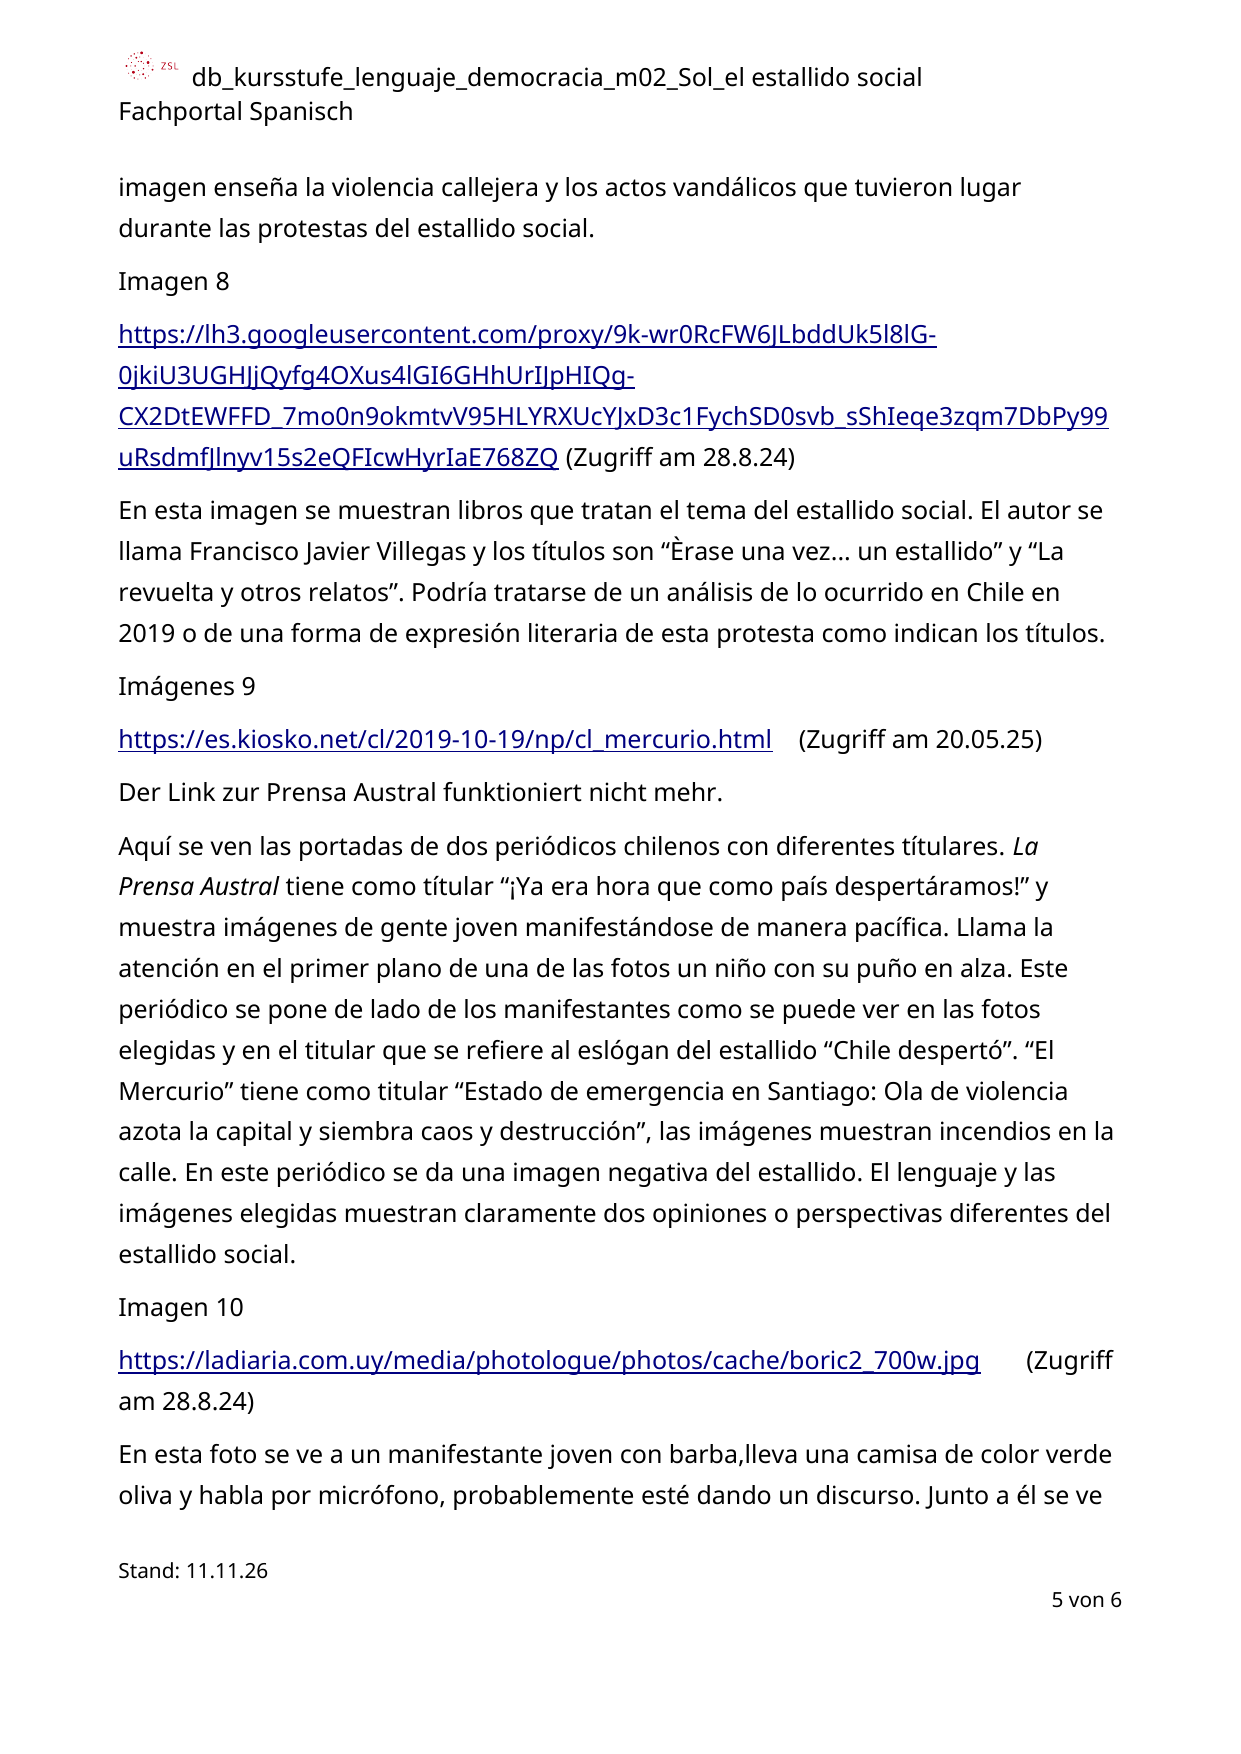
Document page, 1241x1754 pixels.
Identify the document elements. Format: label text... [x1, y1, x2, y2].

text En esta imagen se muestran libros que tratan el tema del estallido social. El autor se llama Francisco Javier Villegas y los títulos son “Èrase una vez... un estallido” y “La revuelta y otros relatos”. Podría tratarse de un análisis de lo ocurrido en Chile en 2019 o de una forma de expresión literaria de esta protesta como indican los títulos. [118, 493, 1122, 649]
text https://lh3.googleusercontent.com/proxy/9k-wr0RcFW6JLbddUk5l8lG-0jkiU3UGHJjQyfg4OXus4lGI6GHhUrIJpHIQg-CX2DtEWFFD_7mo0n9okmtvV95HLYRXUcYJxD3c1FychSD0svb_sShIeqe3zqm7DbPy99uRsdmfJlnyv15s2eQFIcwHyrIaE768ZQ (Zugriff am 28.8.24) [118, 317, 1122, 474]
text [118, 1437, 1122, 1512]
text https://es.kiosko.net/cl/2019-10-19/np/cl_mercurio.html (Zugriff am 20.05.25) [118, 722, 1122, 756]
text Imagen 8 [118, 264, 1122, 298]
text Aquí se ven las portadas de dos periódicos chilenos con diferentes títulares. La Prensa Austral tiene como títular “¡Ya era hora que como país despertáramos!” y muestra imágenes de gente joven manifestándose de manera pacífica. Llama la atención en el primer plano de una de las fotos un niño con su puño en alza. Este periódico se pone de lado de los manifestantes como se puede ver en las fotos elegidas y en el titular que se refiere al eslógan del estallido “Chile despertó”. “El Mercurio” tiene como titular “Estado de emergencia en Santiago: Ola de violencia azota la capital y siembra caos y destrucción”, las imágenes muestran incendios en la calle. En este periódico se da una imagen negativa del estallido. El lenguaje y las imágenes elegidas muestran claramente dos opiniones o perspectivas diferentes del estallido social. [118, 828, 1122, 1271]
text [118, 170, 1122, 245]
text Imágenes 9 [118, 668, 1122, 703]
text Der Link zur Prensa Austral funktioniert nicht mehr. [118, 775, 1122, 809]
text Imagen 10 [118, 1290, 1122, 1324]
text https://ladiaria.com.uy/media/photologue/photos/cache/boric2_700w.jpg (Zugriff am 28.8.24) [118, 1343, 1122, 1418]
picture [118, 44, 186, 87]
